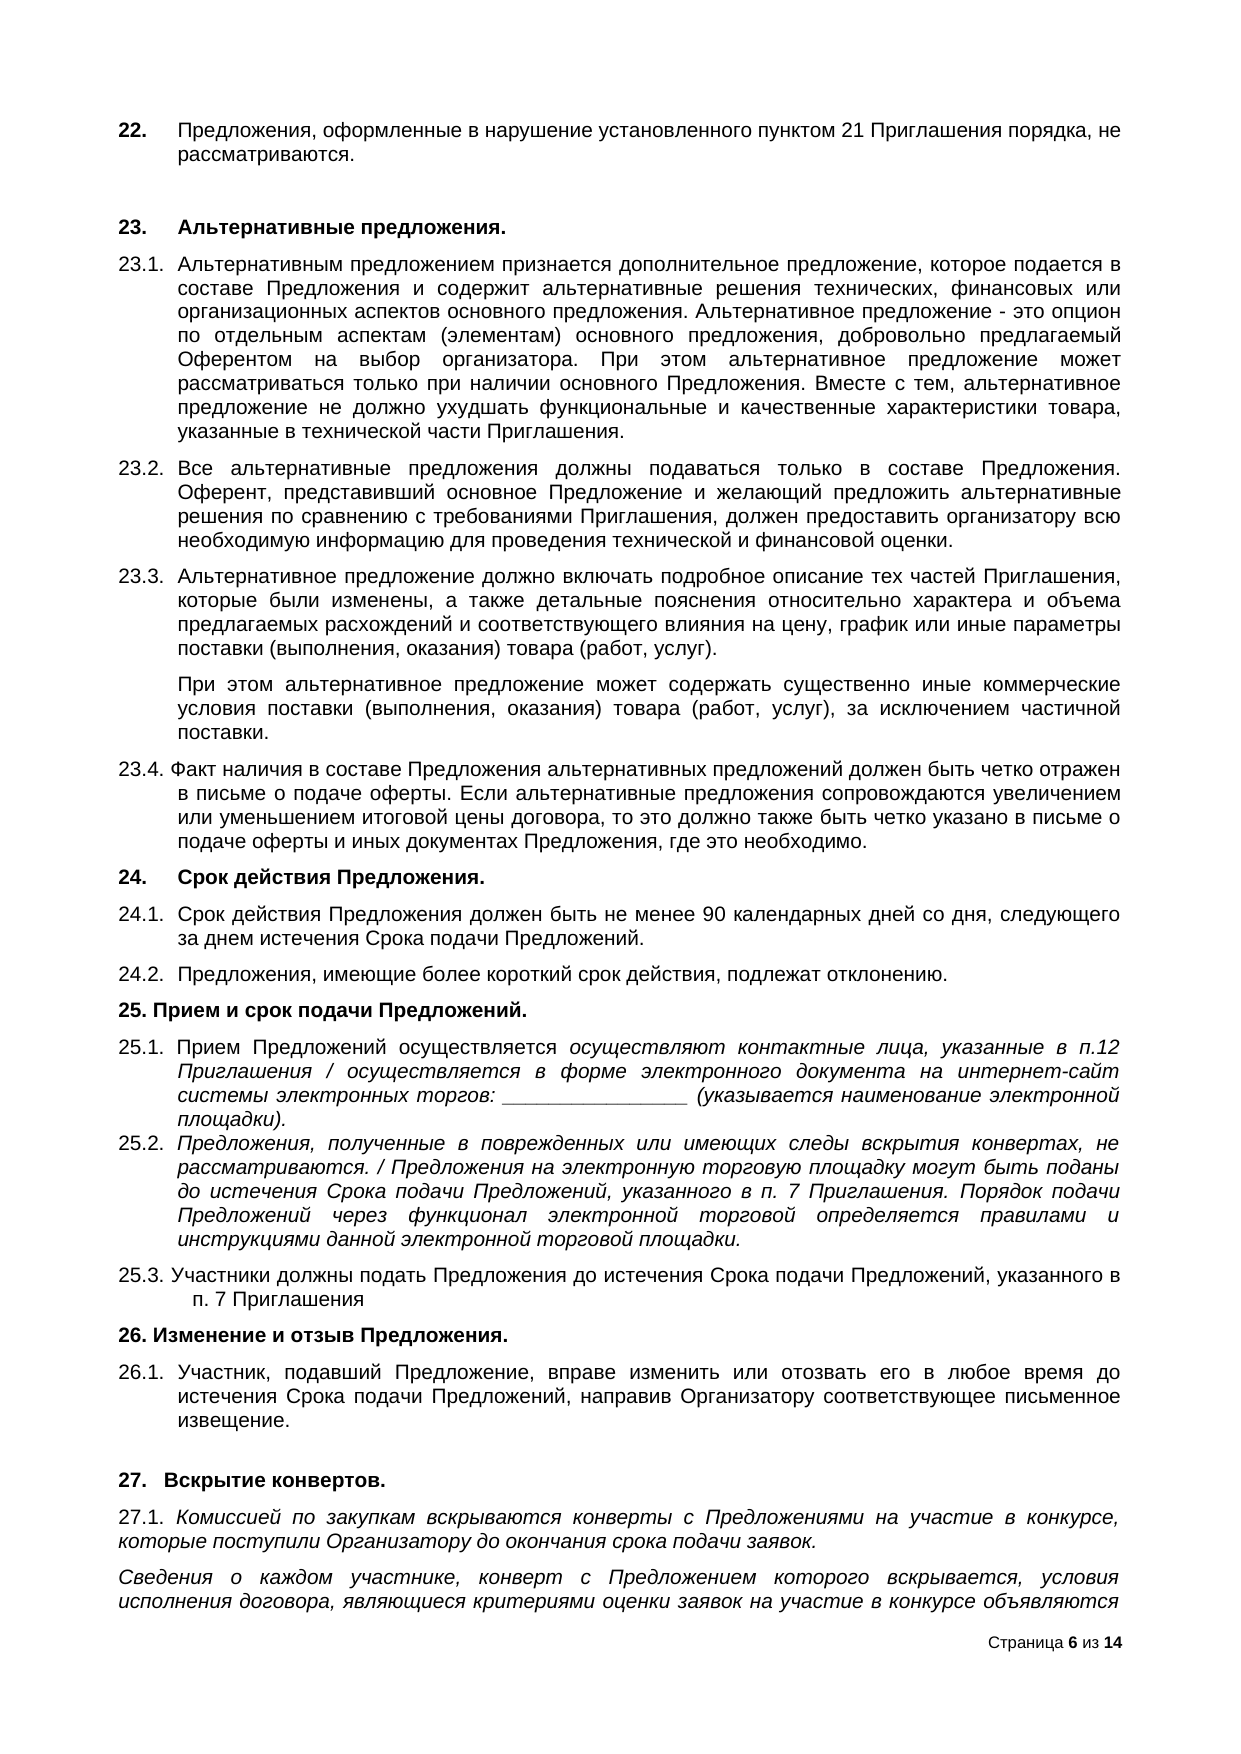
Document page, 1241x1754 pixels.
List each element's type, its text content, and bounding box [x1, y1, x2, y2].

text 26. Изменение и отзыв Предложения. [118, 1323, 1122, 1347]
text При этом альтернативное предложение может содержать существенно иные коммерческие условия поставки (выполнения, оказания) товара (работ, услуг), за исключением частичной поставки. [118, 672, 1122, 744]
list Вскрытие конвертов. [118, 1468, 1122, 1492]
list Альтернативное предложение должно включать подробное описание тех частей Приглашения, которые были изменены, а также детальные пояснения относительно характера и объема предлагаемых расхождений и соответствующего влияния на цену, график или иные параметры поставки (выполнения, оказания) товара (работ, услуг). [118, 564, 1122, 660]
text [118, 1565, 1122, 1613]
list Альтернативным предложением признается дополнительное предложение, которое подается в составе Предложения и содержит альтернативные решения технических, финансовых или организационных аспектов основного предложения. Альтернативное предложение - это опцион по отдельным аспектам (элементам) основного предложения, добровольно предлагаемый Оферентом на выбор организатора. При этом альтернативное предложение может рассматриваться только при наличии основного Предложения. Вместе с тем, альтернативное предложение не должно ухудшать функциональные и качественные характеристики товара, указанные в технической части Приглашения. [118, 251, 1122, 443]
list Предложения, имеющие более короткий срок действия, подлежат отклонению. [118, 962, 1122, 986]
text 27.1. Комиссией по закупкам вскрываются конверты с Предложениями на участие в конкурсе, которые поступили Организатору до окончания срока подачи заявок. [118, 1504, 1122, 1552]
list Альтернативные предложения. [118, 215, 1122, 239]
list Предложения, оформленные в нарушение установленного пунктом 21 Приглашения порядка, не рассматриваются. [118, 118, 1122, 166]
list Срок действия Предложения должен быть не менее 90 календарных дней со дня, следующего за днем истечения Срока подачи Предложений. [118, 901, 1122, 949]
list Срок действия Предложения. [118, 865, 1122, 889]
text 25.2. Предложения, полученные в поврежденных или имеющих следы вскрытия конвертах, не рассматриваются. / Предложения на электронную торговую площадку могут быть поданы до истечения Срока подачи Предложений, указанного в п. 7 Приглашения. Порядок подачи Предложений через функционал электронной торговой определяется правилами и инструкциями данной электронной торговой площадки. [118, 1131, 1122, 1250]
text 25.3. Участники должны подать Предложения до истечения Срока подачи Предложений, указанного в п. 7 Приглашения [118, 1263, 1122, 1311]
text 25. Прием и срок подачи Предложений. [118, 998, 1122, 1022]
list Участник, подавший Предложение, вправе изменить или отозвать его в любое время до истечения Срока подачи Предложений, направив Организатору соответствующее письменное извещение. [118, 1360, 1122, 1432]
text 23.4. Факт наличия в составе Предложения альтернативных предложений должен быть четко отражен в письме о подаче оферты. Если альтернативные предложения сопровождаются увеличением или уменьшением итоговой цены договора, то это должно также быть четко указано в письме о подаче оферты и иных документах Предложения, где это необходимо. [118, 757, 1122, 852]
text 25.1. Прием Предложений осуществляется осуществляют контактные лица, указанные в п.12 Приглашения / осуществляется в форме электронного документа на интернет-сайт системы электронных торгов: ________________ (указывается наименование электронной площадки). [118, 1035, 1122, 1131]
list Все альтернативные предложения должны подаваться только в составе Предложения. Оферент, представивший основное Предложение и желающий предложить альтернативные решения по сравнению с требованиями Приглашения, должен предоставить организатору всю необходимую информацию для проведения технической и финансовой оценки. [118, 456, 1122, 551]
